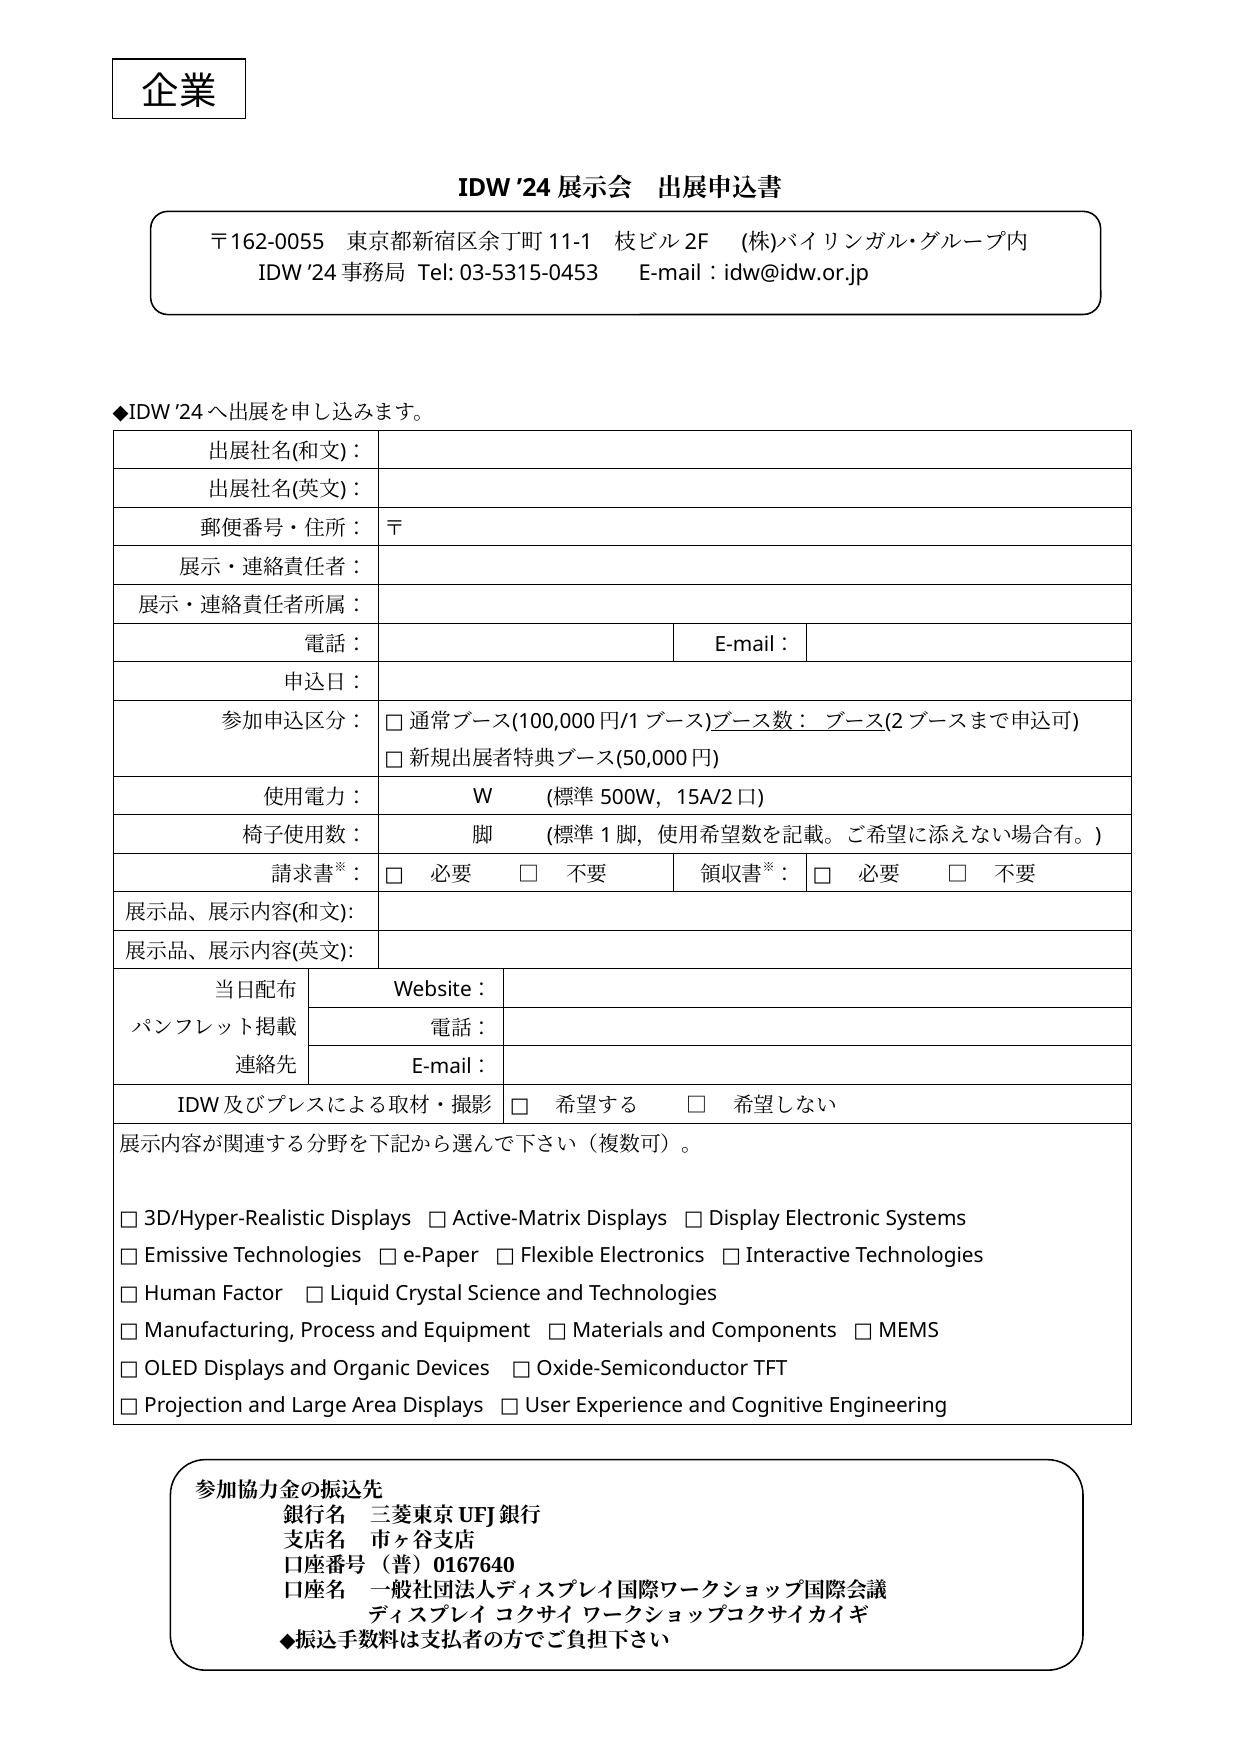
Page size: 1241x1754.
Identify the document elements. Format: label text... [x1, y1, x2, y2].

table_cell [504, 969, 1131, 1007]
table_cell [114, 1124, 1131, 1423]
table_cell [379, 931, 1131, 968]
table_cell Website： [309, 969, 503, 1007]
table_cell [504, 1046, 1131, 1084]
table_cell E-mail： [309, 1046, 503, 1084]
table_cell 展示・連絡責任者： [114, 546, 378, 584]
table_cell [379, 546, 1131, 584]
text IDW ’24 展示会 出展申込書 [112, 167, 1128, 205]
table_cell (標準 1脚，使用希望数を記載。ご希望に添えない場合有。) [541, 815, 1131, 853]
table_cell 展示・連絡責任者所属： [114, 585, 378, 622]
table_header 出展社名(和文)： [114, 431, 378, 468]
table_cell W [379, 777, 541, 814]
table_cell E-mail： [674, 624, 806, 661]
table_cell 電話： [114, 624, 378, 661]
table_cell (標準 500W，15A/2口) [541, 777, 1131, 814]
table_cell □ 必要 □ 不要 [807, 854, 1131, 891]
table_cell 椅子使用数： [114, 815, 378, 853]
table_cell 電話： [309, 1008, 503, 1045]
table_cell 脚 [379, 815, 541, 853]
table_cell [807, 624, 1131, 661]
table_cell 郵便番号・住所： [114, 508, 378, 545]
table_cell [379, 662, 1131, 699]
table_cell □ 必要 □ 不要 [379, 854, 673, 891]
table_cell 使用電力： [114, 777, 378, 814]
table_cell 参加申込区分： [114, 701, 378, 776]
text ◆IDW ’24へ出展を申し込みます。 [112, 392, 1128, 430]
table_cell IDW及びプレスによる取材・撮影 [114, 1085, 503, 1122]
table_cell 〒 [379, 508, 1131, 545]
table_cell [379, 624, 673, 661]
table_cell 領収書※： [674, 854, 806, 891]
table_cell □ 希望する □ 希望しない [504, 1085, 1131, 1122]
table_header [379, 431, 1131, 468]
table_cell □ 通常ブース(100,000円/1ブース)ブース数： ブース(2ブースまで申込可) □ 新規出展者特典ブース(50,000円) [379, 701, 1131, 776]
table_cell [379, 892, 1131, 930]
table_cell [379, 469, 1131, 507]
table_cell 展示品、展示内容(和文)： [114, 892, 378, 930]
table_cell 展示品、展示内容(英文)： [114, 931, 378, 968]
table_cell 当日配布 パンフレット掲載連絡先 [114, 969, 308, 1084]
table_cell 請求書※： [114, 854, 378, 891]
table_cell [504, 1008, 1131, 1045]
table_cell [379, 585, 1131, 622]
table_cell 出展社名(英文)： [114, 469, 378, 507]
table_cell 申込日： [114, 662, 378, 699]
